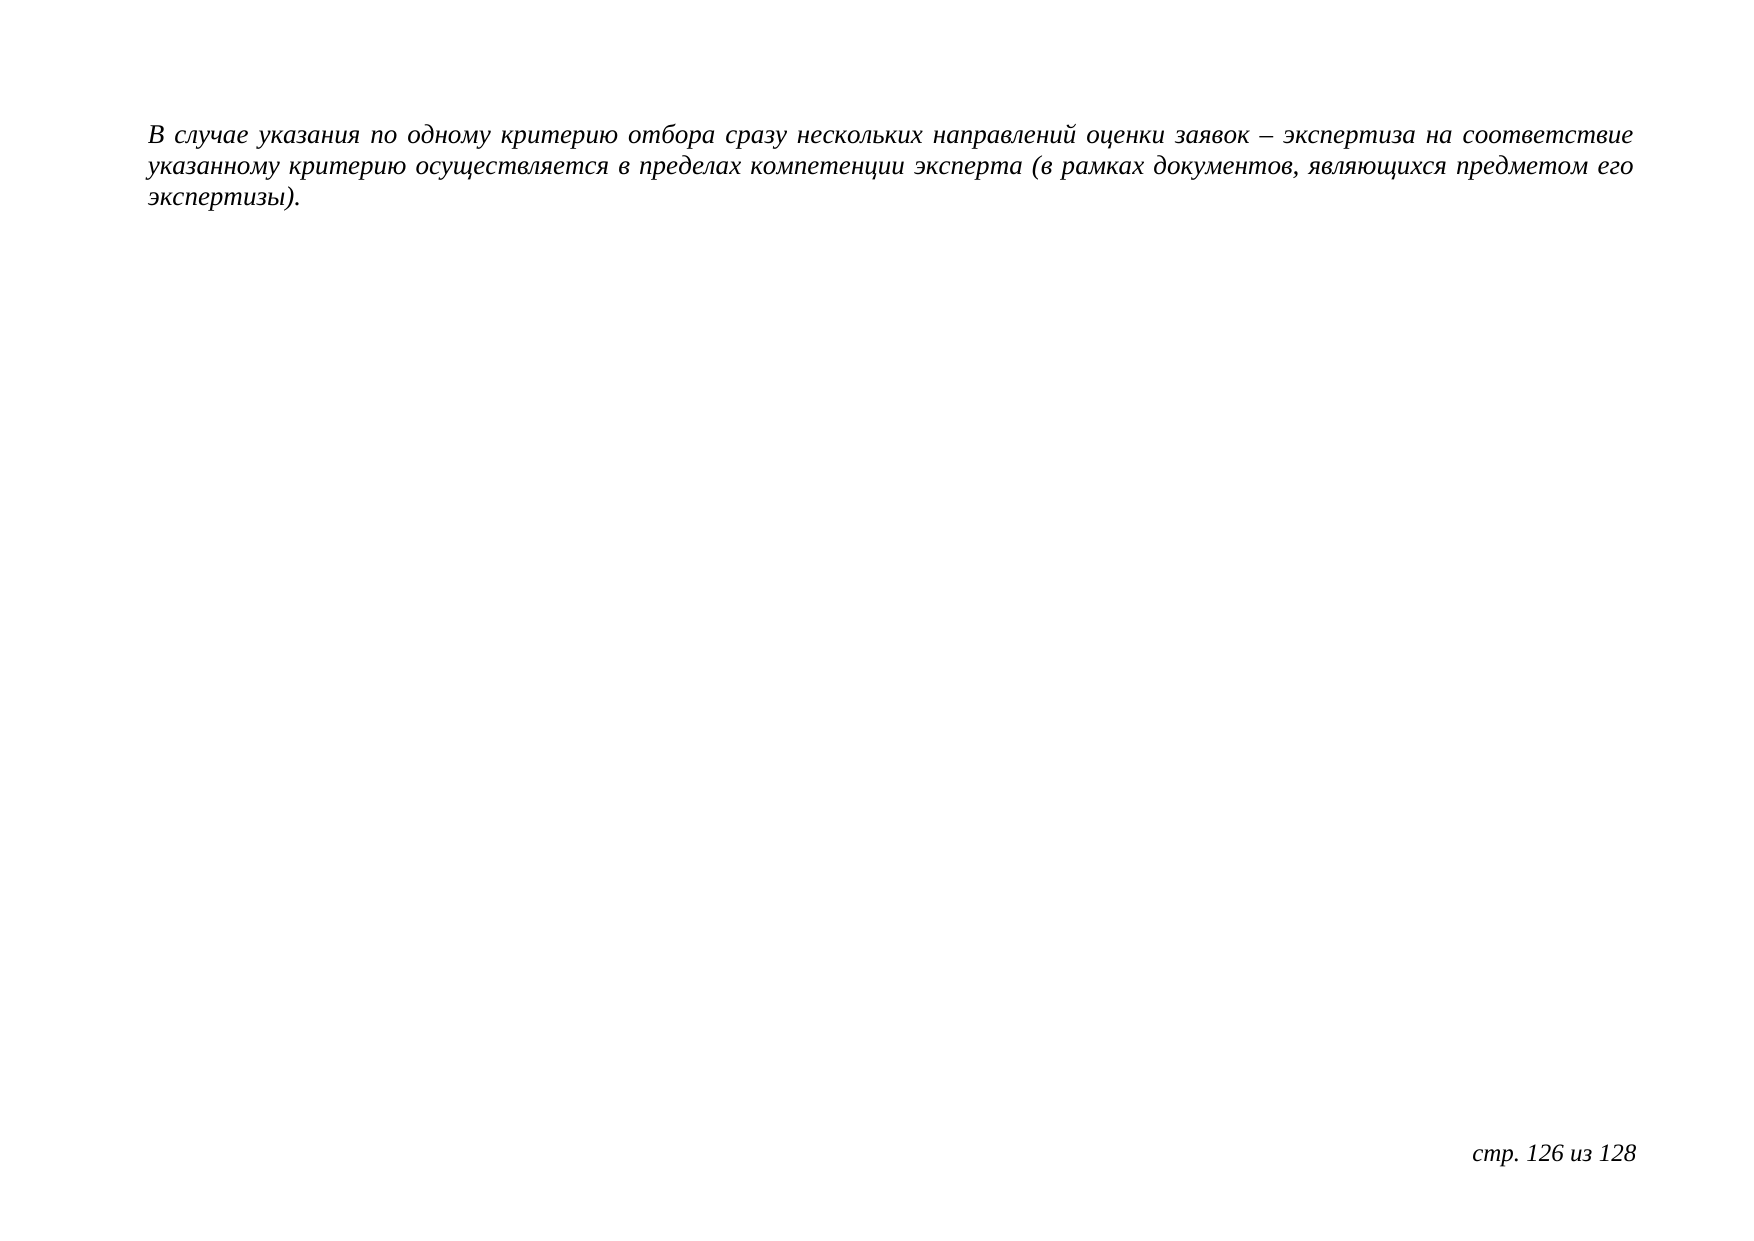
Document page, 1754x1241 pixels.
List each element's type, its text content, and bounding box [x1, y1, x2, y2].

text В случае указания по одному критерию отбора сразу нескольких направлений оценки заявок – экспертиза на соответствие указанному критерию осуществляется в пределах компетенции эксперта (в рамках документов, являющихся предметом его экспертизы). [148, 118, 1636, 212]
